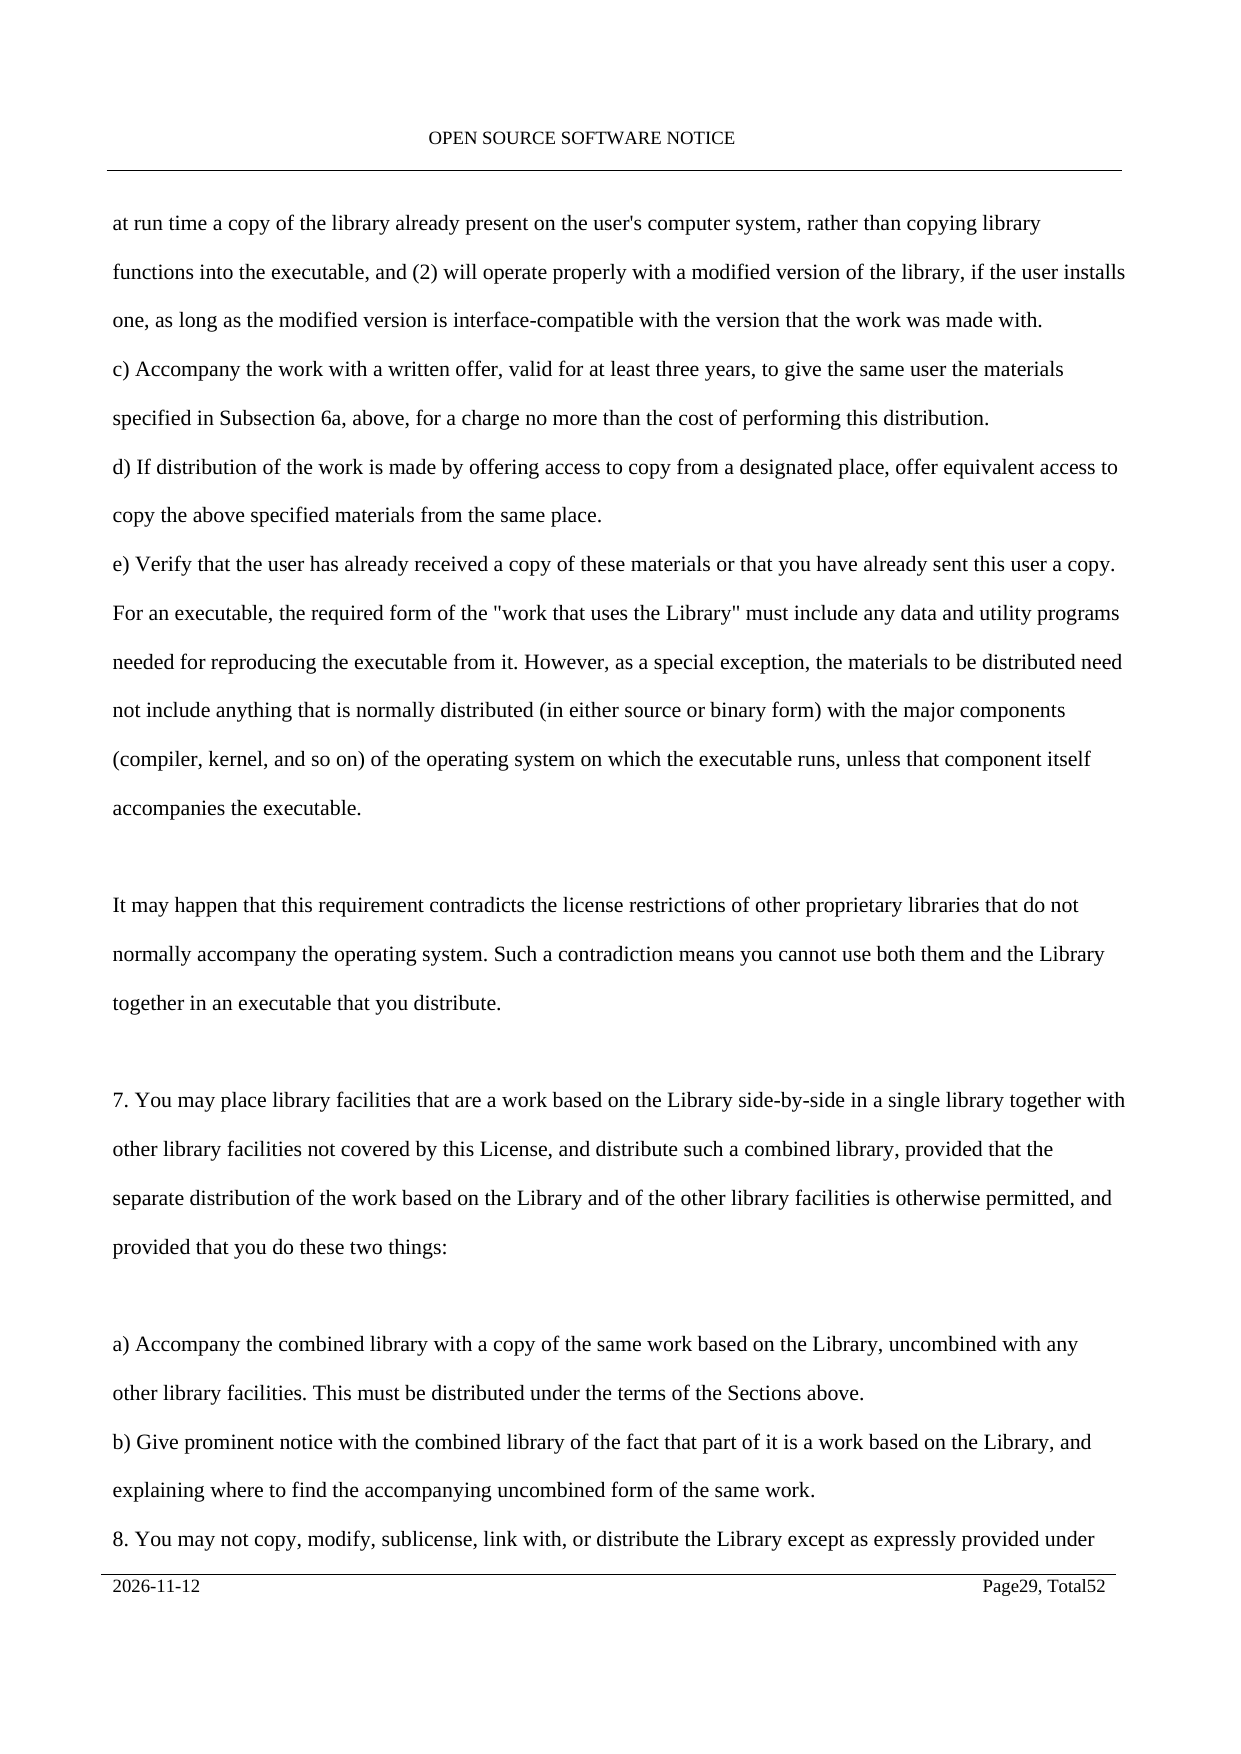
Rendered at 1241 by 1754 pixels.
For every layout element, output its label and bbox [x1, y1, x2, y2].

text [112, 206, 1128, 1555]
